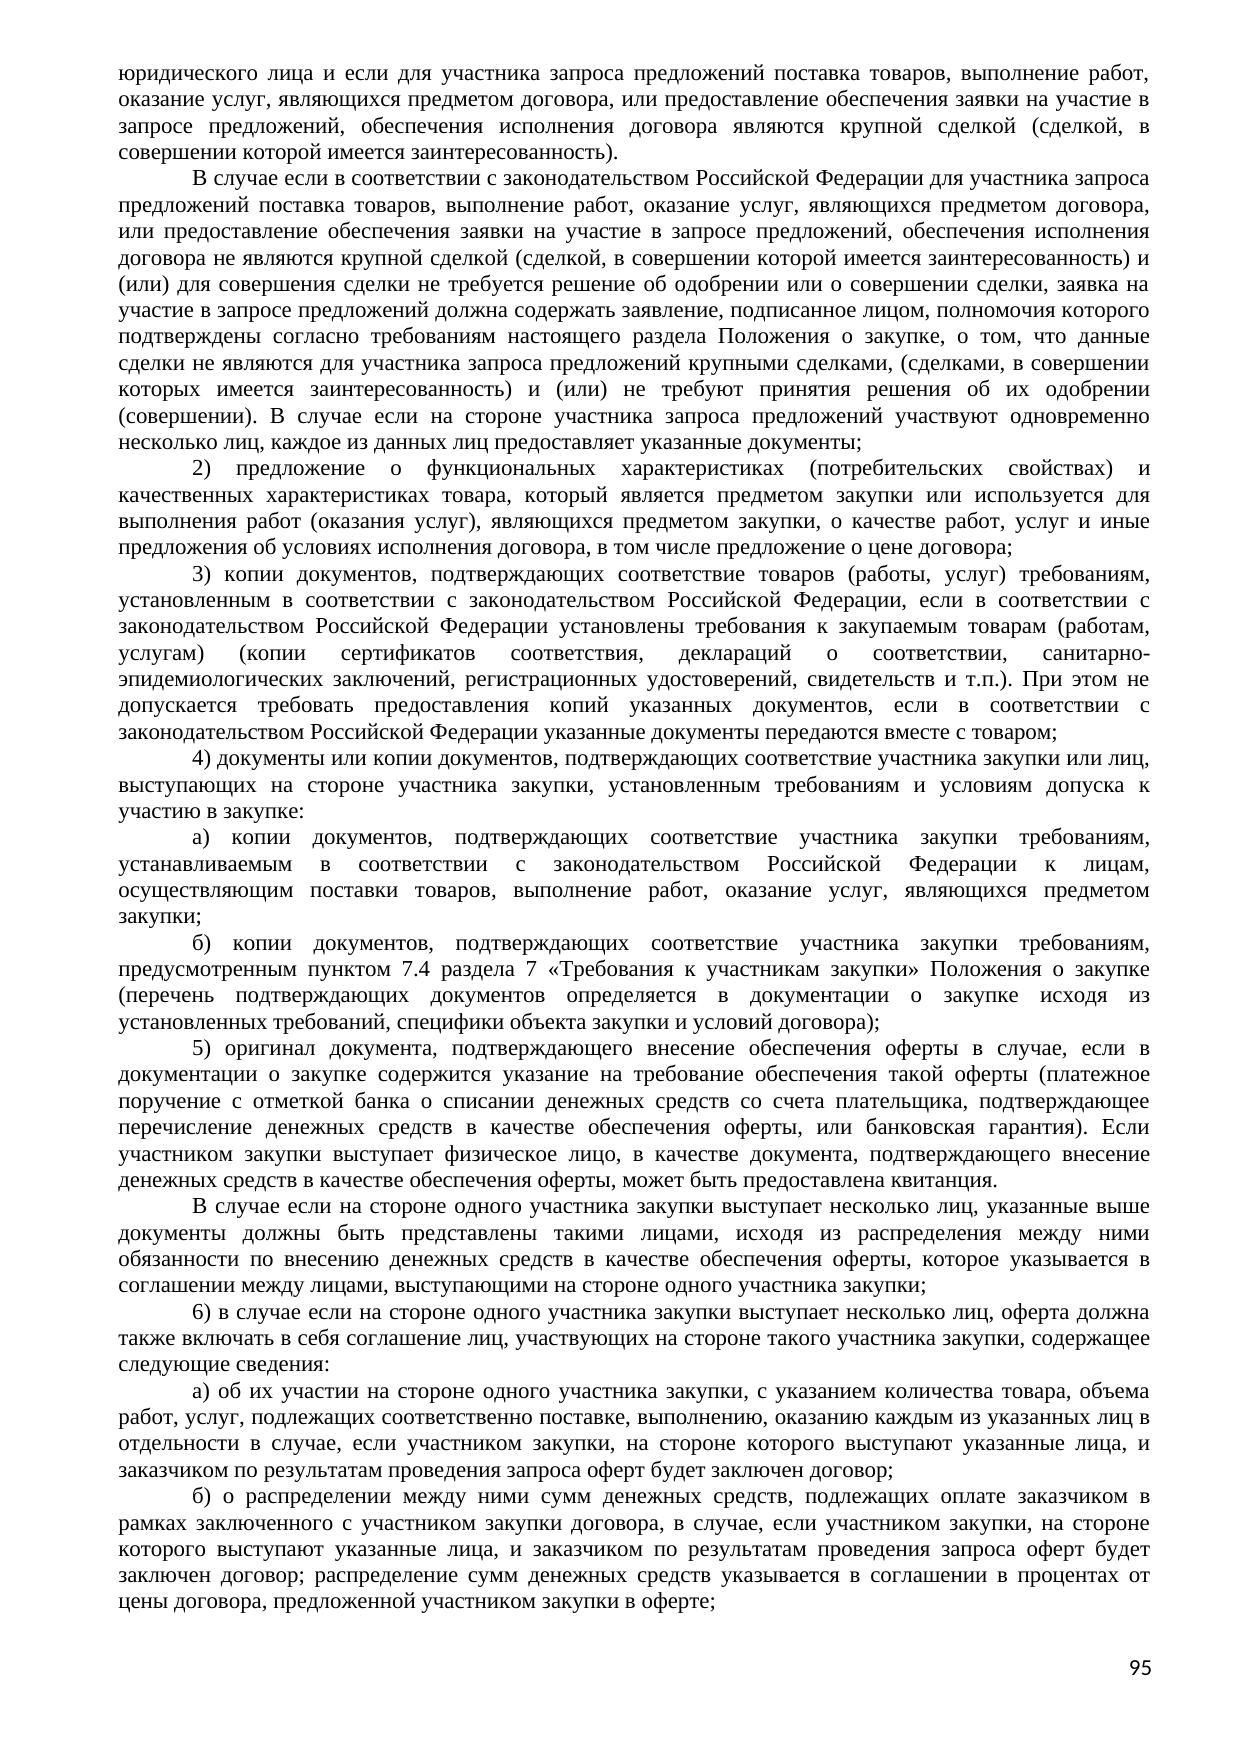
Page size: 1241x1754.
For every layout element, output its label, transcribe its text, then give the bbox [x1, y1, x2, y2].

text 5) оригинал документа, подтверждающего внесение обеспечения оферты в случае, если в документации о закупке содержится указание на требование обеспечения такой оферты (платежное поручение с отметкой банка о списании денежных средств со счета плательщика, подтверждающее перечисление денежных средств в качестве обеспечения оферты, или банковская гарантия). Если участником закупки выступает физическое лицо, в качестве документа, подтверждающего внесение денежных средств в качестве обеспечения оферты, может быть предоставлена квитанция. [118, 1034, 1152, 1192]
text а) копии документов, подтверждающих соответствие участника закупки требованиям, устанавливаемым в соответствии с законодательством Российской Федерации к лицам, осуществляющим поставки товаров, выполнение работ, оказание услуг, являющихся предметом закупки; [118, 823, 1152, 929]
text а) об их участии на стороне одного участника закупки, с указанием количества товара, объема работ, услуг, подлежащих соответственно поставке, выполнению, оказанию каждым из указанных лиц в отдельности в случае, если участником закупки, на стороне которого выступают указанные лица, и заказчиком по результатам проведения запроса оферт будет заключен договор; [118, 1377, 1152, 1482]
text 6) в случае если на стороне одного участника закупки выступает несколько лиц, оферта должна также включать в себя соглашение лиц, участвующих на стороне такого участника закупки, содержащее следующие сведения: [118, 1298, 1152, 1377]
text В случае если на стороне одного участника закупки выступает несколько лиц, указанные выше документы должны быть представлены такими лицами, исходя из распределения между ними обязанности по внесению денежных средств в качестве обеспечения оферты, которое указывается в соглашении между лицами, выступающими на стороне одного участника закупки; [118, 1192, 1152, 1298]
text 3) копии документов, подтверждающих соответствие товаров (работы, услуг) требованиям, установленным в соответствии с законодательством Российской Федерации, если в соответствии с законодательством Российской Федерации установлены требования к закупаемым товарам (работам, услугам) (копии сертификатов соответствия, деклараций о соответствии, санитарно-эпидемиологических заключений, регистрационных удостоверений, свидетельств и т.п.). При этом не допускается требовать предоставления копий указанных документов, если в соответствии с законодательством Российской Федерации указанные документы передаются вместе с товаром; [118, 560, 1152, 744]
text 4) документы или копии документов, подтверждающих соответствие участника закупки или лиц, выступающих на стороне участника закупки, установленным требованиям и условиям допуска к участию в закупке: [118, 744, 1152, 823]
text В случае если в соответствии с законодательством Российской Федерации для участника запроса предложений поставка товаров, выполнение работ, оказание услуг, являющихся предметом договора, или предоставление обеспечения заявки на участие в запросе предложений, обеспечения исполнения договора не являются крупной сделкой (сделкой, в совершении которой имеется заинтересованность) и (или) для совершения сделки не требуется решение об одобрении или о совершении сделки, заявка на участие в запросе предложений должна содержать заявление, подписанное лицом, полномочия которого подтверждены согласно требованиям настоящего раздела Положения о закупке, о том, что данные сделки не являются для участника запроса предложений крупными сделками, (сделками, в совершении которых имеется заинтересованность) и (или) не требуют принятия решения об их одобрении (совершении). В случае если на стороне участника запроса предложений участвуют одновременно несколько лиц, каждое из данных лиц предоставляет указанные документы; [118, 164, 1152, 454]
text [118, 59, 1152, 164]
text б) копии документов, подтверждающих соответствие участника закупки требованиям, предусмотренным пунктом 7.4 раздела 7 «Требования к участникам закупки» Положения о закупке (перечень подтверждающих документов определяется в документации о закупке исходя из установленных требований, специфики объекта закупки и условий договора); [118, 929, 1152, 1034]
text 2) предложение о функциональных характеристиках (потребительских свойствах) и качественных характеристиках товара, который является предметом закупки или используется для выполнения работ (оказания услуг), являющихся предметом закупки, о качестве работ, услуг и иные предложения об условиях исполнения договора, в том числе предложение о цене договора; [118, 454, 1152, 560]
text б) о распределении между ними сумм денежных средств, подлежащих оплате заказчиком в рамках заключенного с участником закупки договора, в случае, если участником закупки, на стороне которого выступают указанные лица, и заказчиком по результатам проведения запроса оферт будет заключен договор; распределение сумм денежных средств указывается в соглашении в процентах от цены договора, предложенной участником закупки в оферте; [118, 1482, 1152, 1614]
